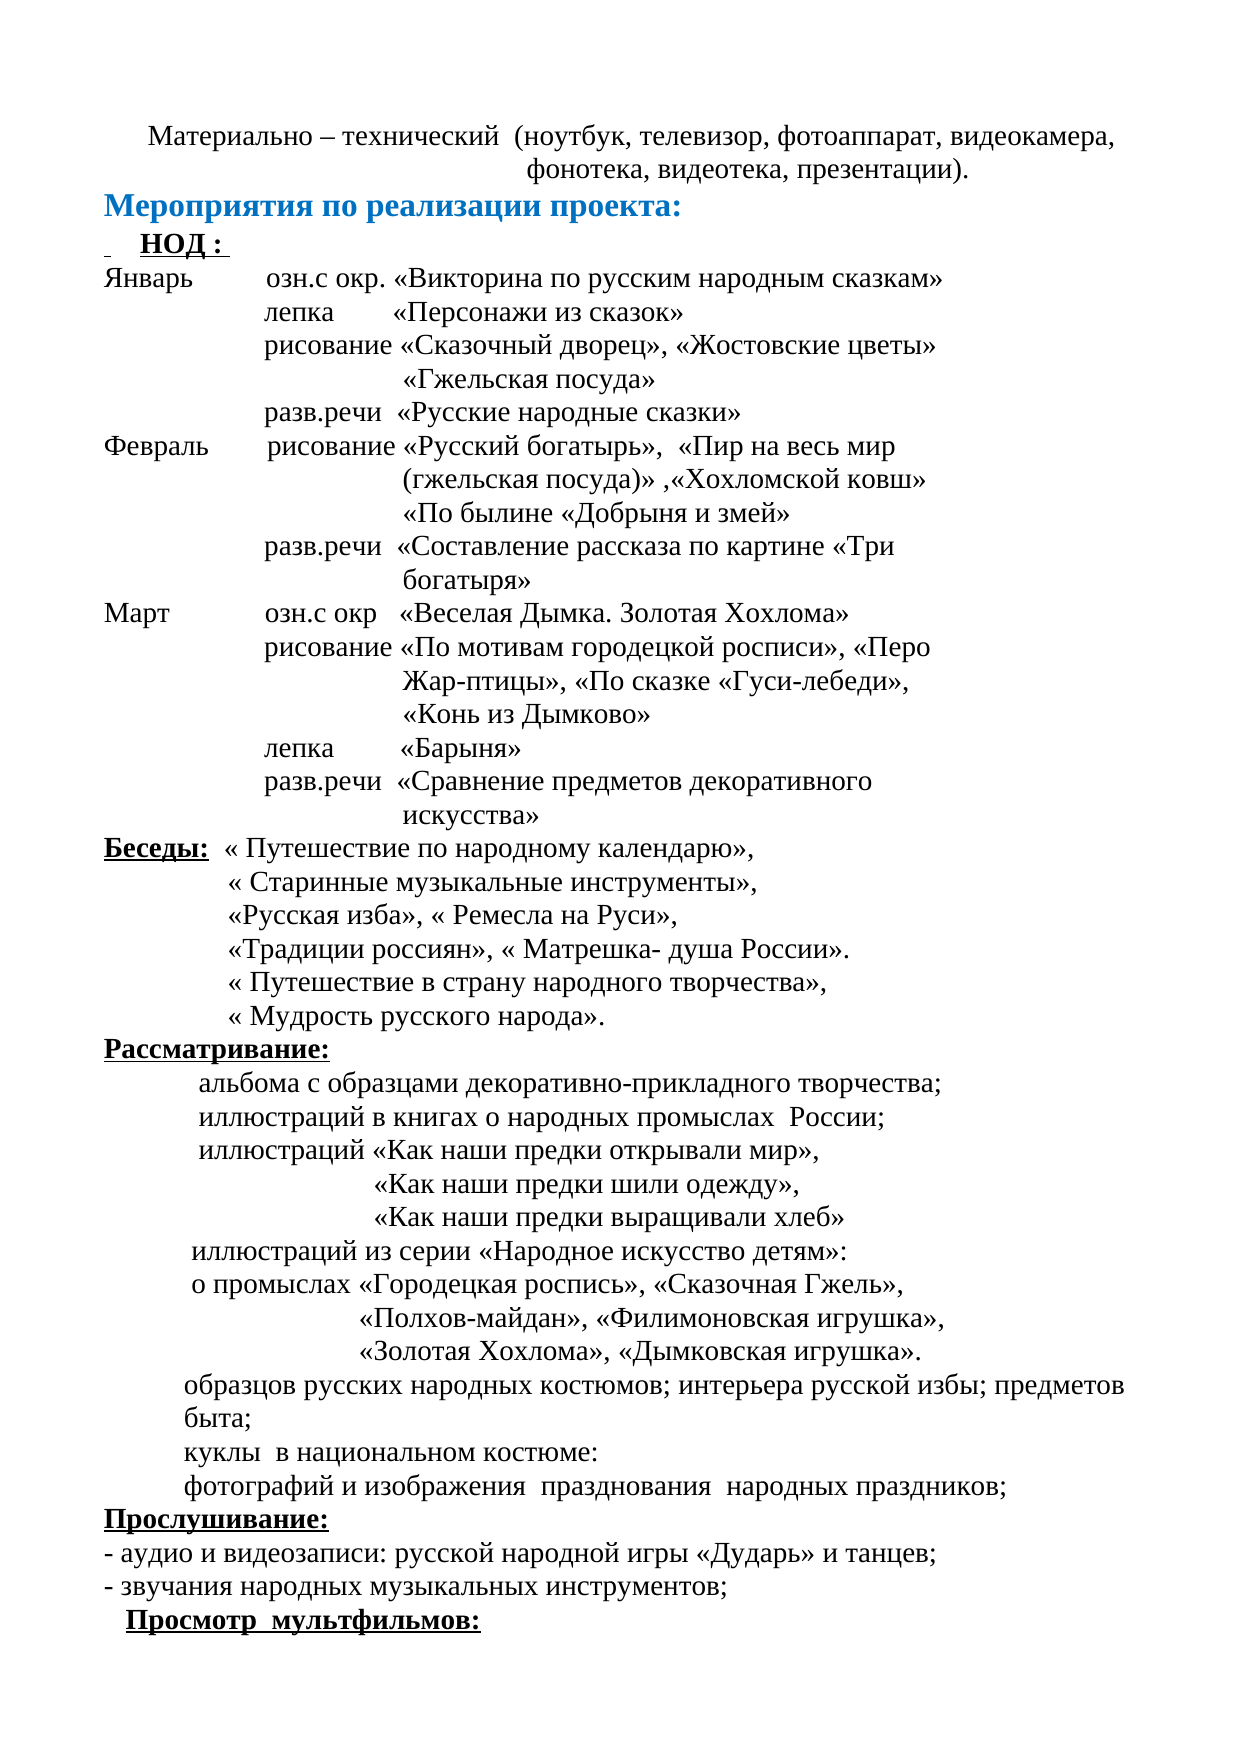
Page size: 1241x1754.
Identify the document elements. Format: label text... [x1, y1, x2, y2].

text Январь озн.с окр. «Викторина по русским народным сказкам» [103, 260, 1152, 294]
text «Как наши предки выращивали хлеб» [103, 1199, 1152, 1233]
text богатыря» [103, 562, 1152, 596]
text разв.речи «Сравнение предметов декоративного [103, 763, 1152, 797]
text альбома с образцами декоративно-прикладного творчества; [103, 1065, 1152, 1099]
text иллюстраций из серии «Народное искусство детям»: [103, 1233, 1152, 1266]
text «Традиции россиян», « Матрешка- душа России». [103, 931, 1152, 964]
text искусства» [103, 797, 1152, 830]
text Жар-птицы», «По сказке «Гуси-лебеди», [103, 663, 1152, 696]
text о промыслах «Городецкая роспись», «Сказочная Гжель», [103, 1266, 1152, 1300]
text «Полхов-майдан», «Филимоновская игрушка», [103, 1300, 1152, 1333]
text (гжельская посуда)» ,«Хохломской ковш» [103, 461, 1152, 495]
text «Как наши предки шили одежду», [103, 1166, 1152, 1199]
text «Золотая Хохлома», «Дымковская игрушка». [103, 1333, 1152, 1367]
text «Гжельская посуда» [103, 361, 1152, 394]
text Мероприятия по реализации проекта: [103, 185, 1152, 223]
text куклы в национальном костюме: [103, 1434, 1152, 1468]
text фотографий и изображения празднования народных праздников; [103, 1468, 1152, 1501]
text лепка «Барыня» [103, 730, 1152, 763]
text рисование «Сказочный дворец», «Жостовские цветы» [103, 327, 1152, 361]
text быта; [103, 1401, 1152, 1434]
text разв.речи «Русские народные сказки» [103, 394, 1152, 428]
text Материально – технический (ноутбук, телевизор, фотоаппарат, видеокамера, [103, 118, 1152, 152]
text рисование «По мотивам городецкой росписи», «Перо [103, 629, 1152, 663]
text лепка «Персонажи из сказок» [103, 294, 1152, 327]
text образцов русских народных костюмов; интерьера русской избы; предметов [103, 1367, 1152, 1401]
text «Конь из Дымково» [103, 696, 1152, 730]
text - звучания народных музыкальных инструментов; [103, 1568, 1152, 1602]
text « Мудрость русского народа». [103, 998, 1152, 1032]
text иллюстраций «Как наши предки открывали мир», [103, 1132, 1152, 1166]
text разв.речи «Составление рассказа по картине «Три [103, 528, 1152, 562]
text Беседы: « Путешествие по народному календарю», [103, 830, 1152, 864]
text Март озн.с окр «Веселая Дымка. Золотая Хохлома» [103, 596, 1152, 629]
text иллюстраций в книгах о народных промыслах России; [103, 1099, 1152, 1132]
text Прослушивание: [103, 1501, 1152, 1535]
text НОД : [103, 227, 1152, 260]
text «По былине «Добрыня и змей» [103, 495, 1152, 528]
text «Русская изба», « Ремесла на Руси», [103, 897, 1152, 931]
text Рассматривание: [103, 1032, 1152, 1065]
text « Путешествие в страну народного творчества», [103, 964, 1152, 998]
text Просмотр мультфильмов: [103, 1602, 1152, 1635]
text « Старинные музыкальные инструменты», [103, 864, 1152, 897]
text Февраль рисование «Русский богатырь», «Пир на весь мир [103, 428, 1152, 461]
text фонотека, видеотека, презентации). [103, 152, 1152, 185]
text - аудио и видеозаписи: русской народной игры «Дударь» и танцев; [103, 1535, 1152, 1568]
